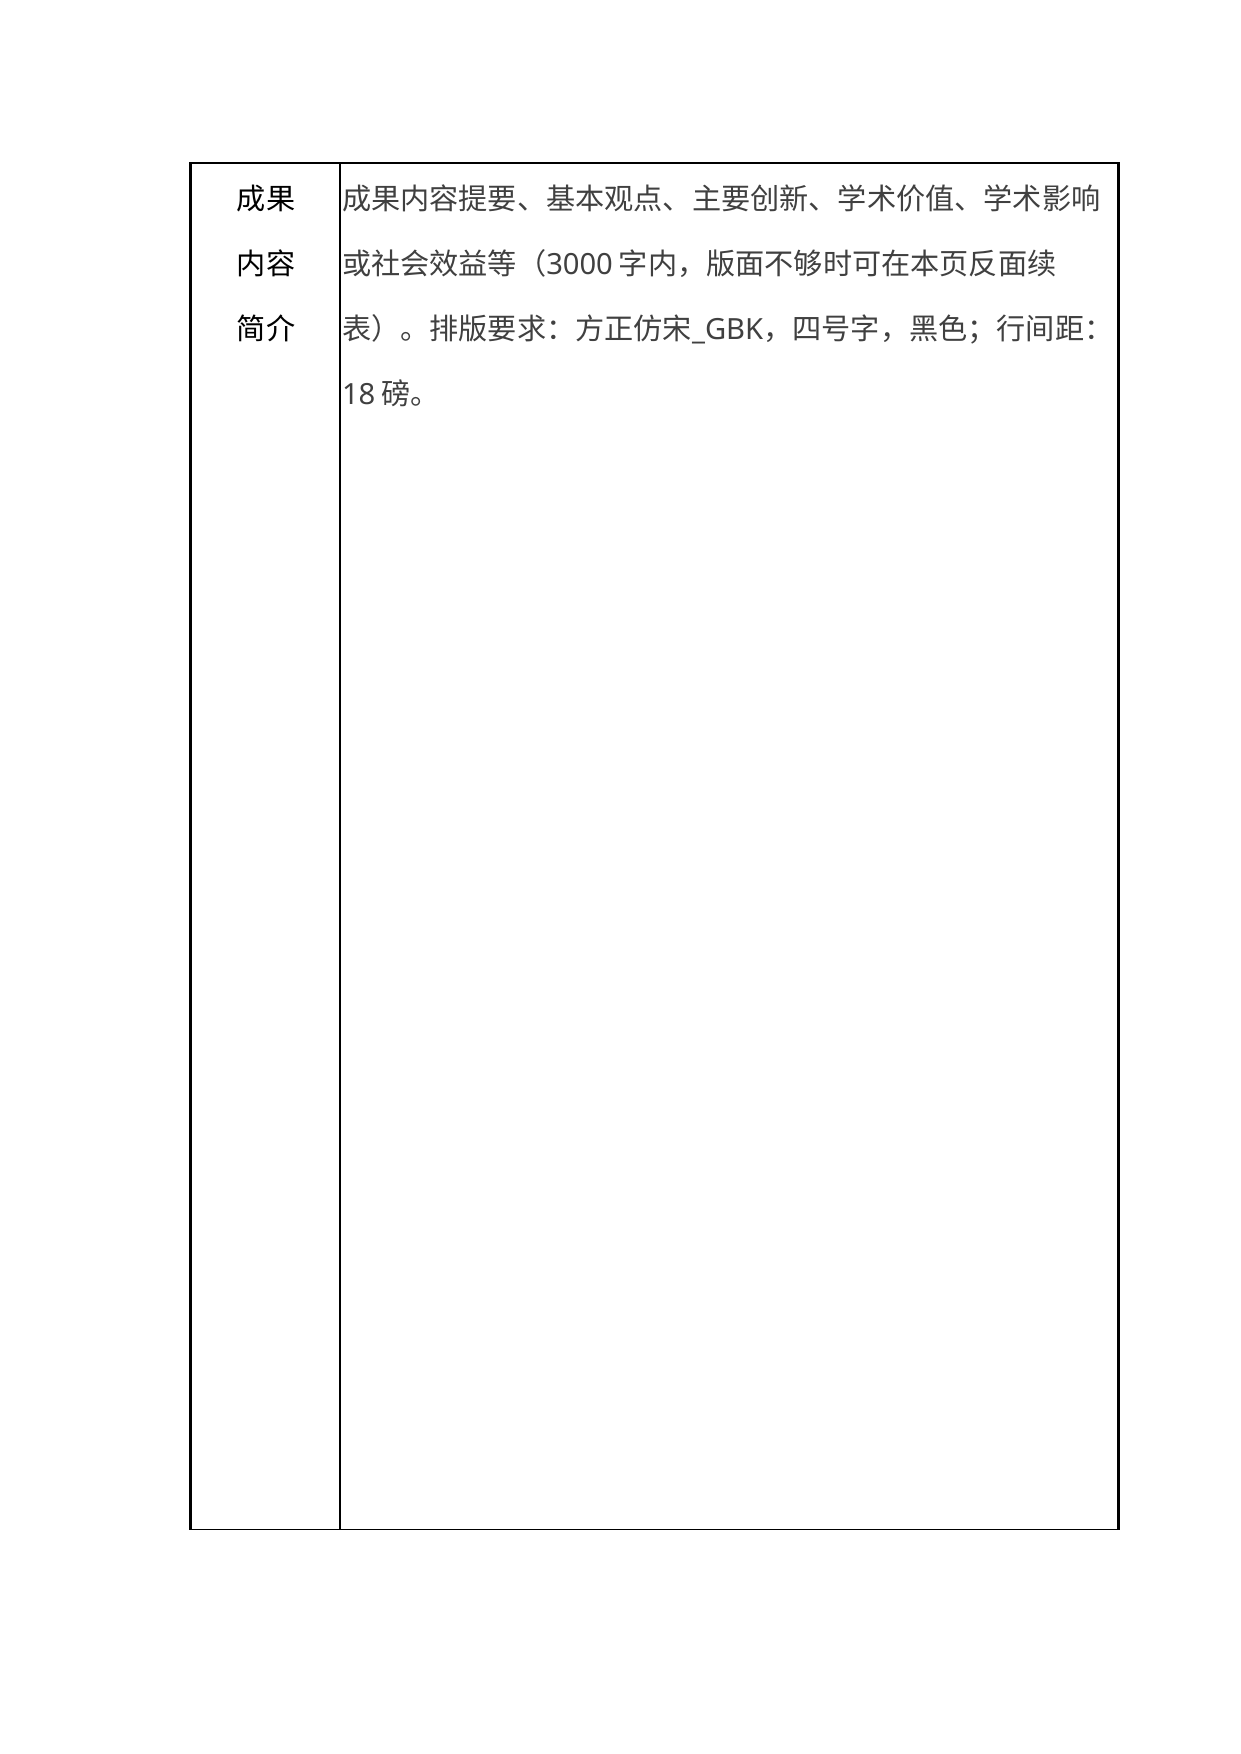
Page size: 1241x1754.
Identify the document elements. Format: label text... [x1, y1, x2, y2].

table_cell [341, 164, 1117, 1529]
table_cell 成果 内容 简介 [192, 164, 339, 1529]
